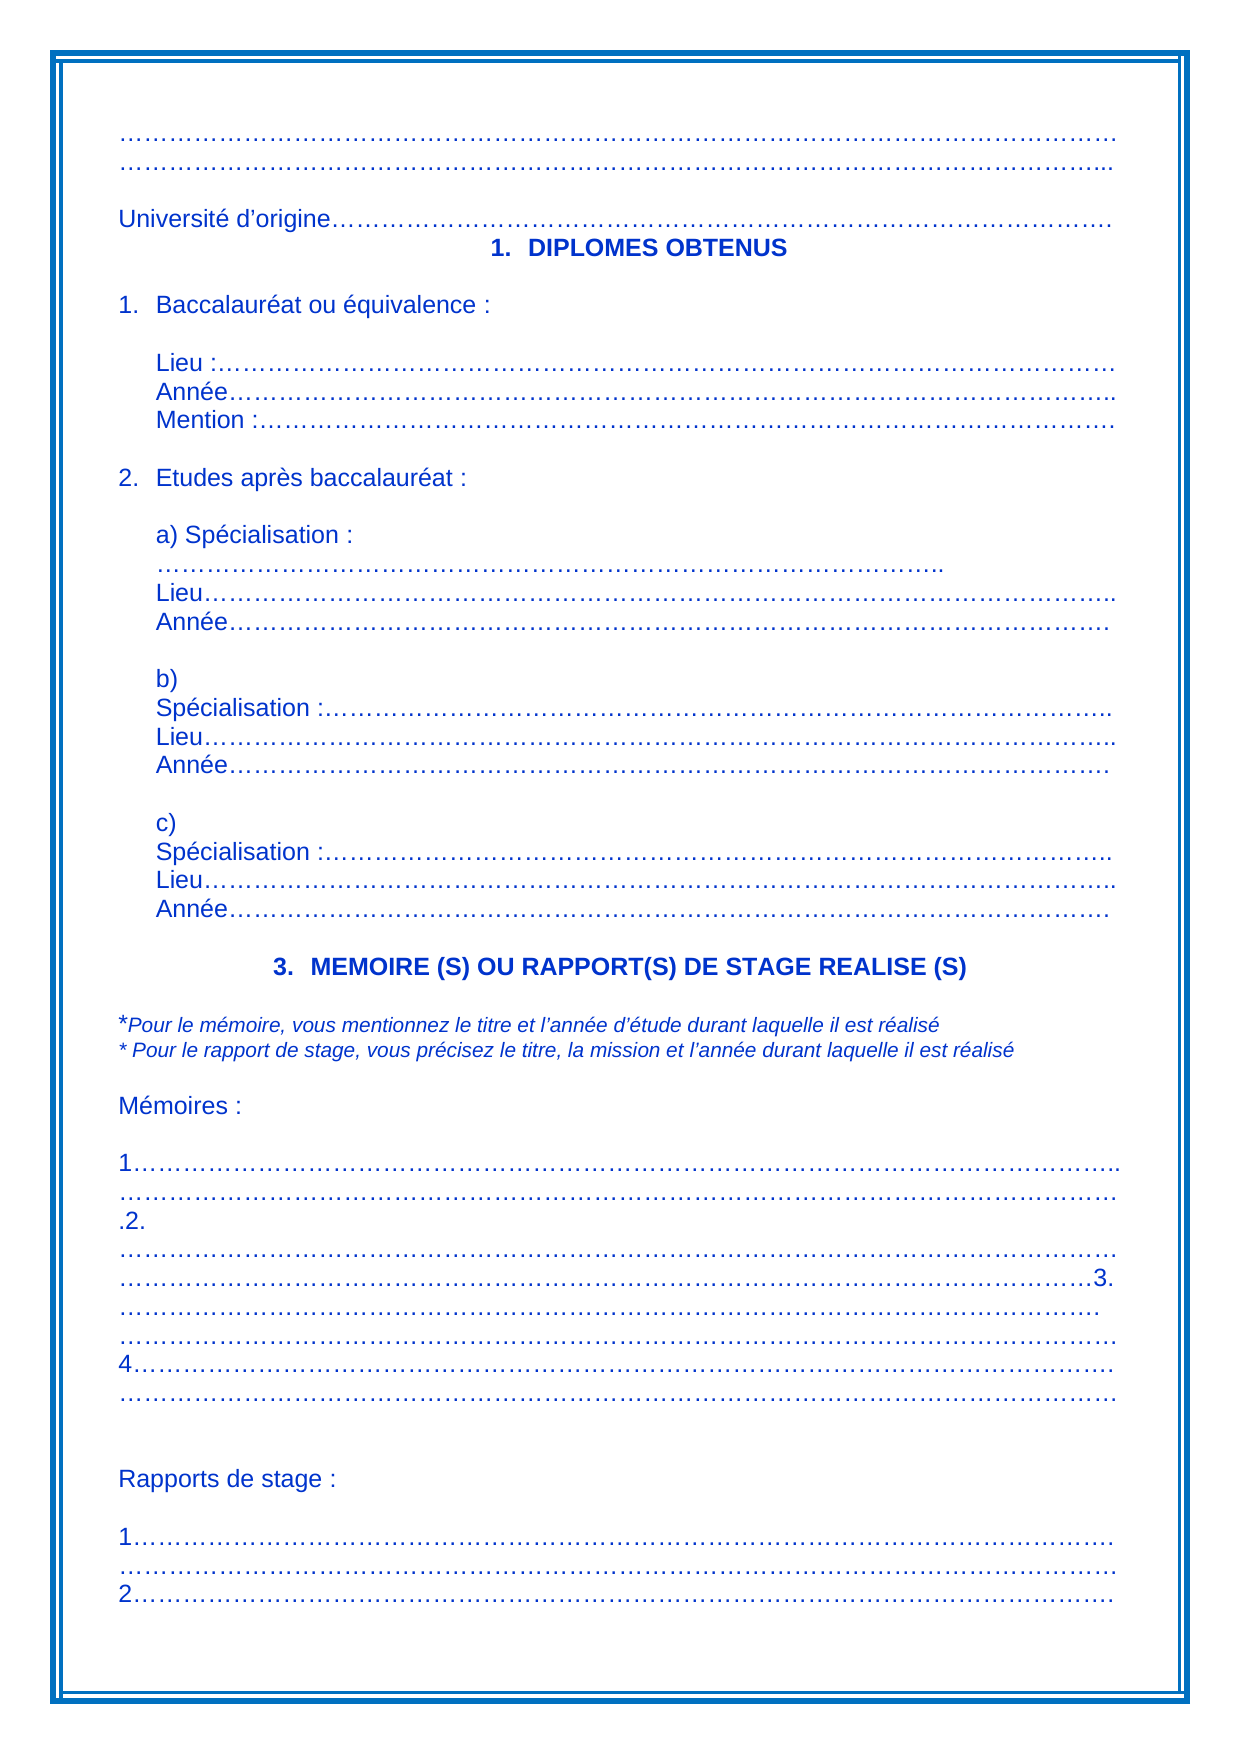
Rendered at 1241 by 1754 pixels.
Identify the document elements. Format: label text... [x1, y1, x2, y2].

text Année……………………………………………………………………………………………. [118, 894, 1122, 923]
text Université d’origine…………………………………………………………………………………. [118, 204, 1122, 233]
text Lieu……………………………………………………………………………………………….. [156, 866, 1122, 894]
text 1………………………………………………………………………………………………………..………………………………………………………………………………………………………….2.…………………………………………………………………………………………………………………………………………………………………………………………………………………3.……………………………………………………………………………………………………….…………………………………………………………………………………………………………4……………………………………………………………………………………………………….………………………………………………………………………………………………………… [118, 1148, 1122, 1407]
text b) [156, 664, 1122, 693]
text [118, 1522, 1122, 1608]
list MEMOIRE (S) OU RAPPORT(S) DE STAGE REALISE (S) [118, 952, 1122, 981]
text Année…………………………………………………………………………………………….. [156, 377, 1122, 406]
text Rapports de stage : [118, 1464, 1122, 1493]
text Mémoires : [118, 1091, 1122, 1119]
text c) [118, 808, 1122, 837]
text …………………………………………………………………………………………………………………………………………………………………………………………………………………... [118, 118, 1122, 176]
text *Pour le mémoire, vous mentionnez le titre et l’année d’étude durant laquelle il est réalisé [118, 1009, 1122, 1038]
list Baccalauréat ou équivalence : [118, 291, 1122, 319]
text Mention :…………………………………………………………………………………………. [156, 406, 1122, 434]
text Spécialisation :………………………………………………………………………………….. [156, 837, 1122, 866]
text Année……………………………………………………………………………………………. [118, 751, 1122, 779]
text a) Spécialisation :………………………………………………………………………………….. [156, 521, 1122, 578]
text Année……………………………………………………………………………………………. [156, 607, 1122, 636]
text Lieu……………………………………………………………………………………………….. [156, 722, 1122, 751]
list Etudes après baccalauréat : [118, 463, 1122, 492]
text Spécialisation :………………………………………………………………………………….. [156, 693, 1122, 722]
text * Pour le rapport de stage, vous précisez le titre, la mission et l’année durant laquelle il est réalisé [118, 1038, 1122, 1062]
list DIPLOMES OBTENUS [156, 233, 1122, 262]
text Lieu……………………………………………………………………………………………….. [156, 578, 1122, 607]
text Lieu :……………………………………………………………………………………………… [156, 348, 1122, 377]
